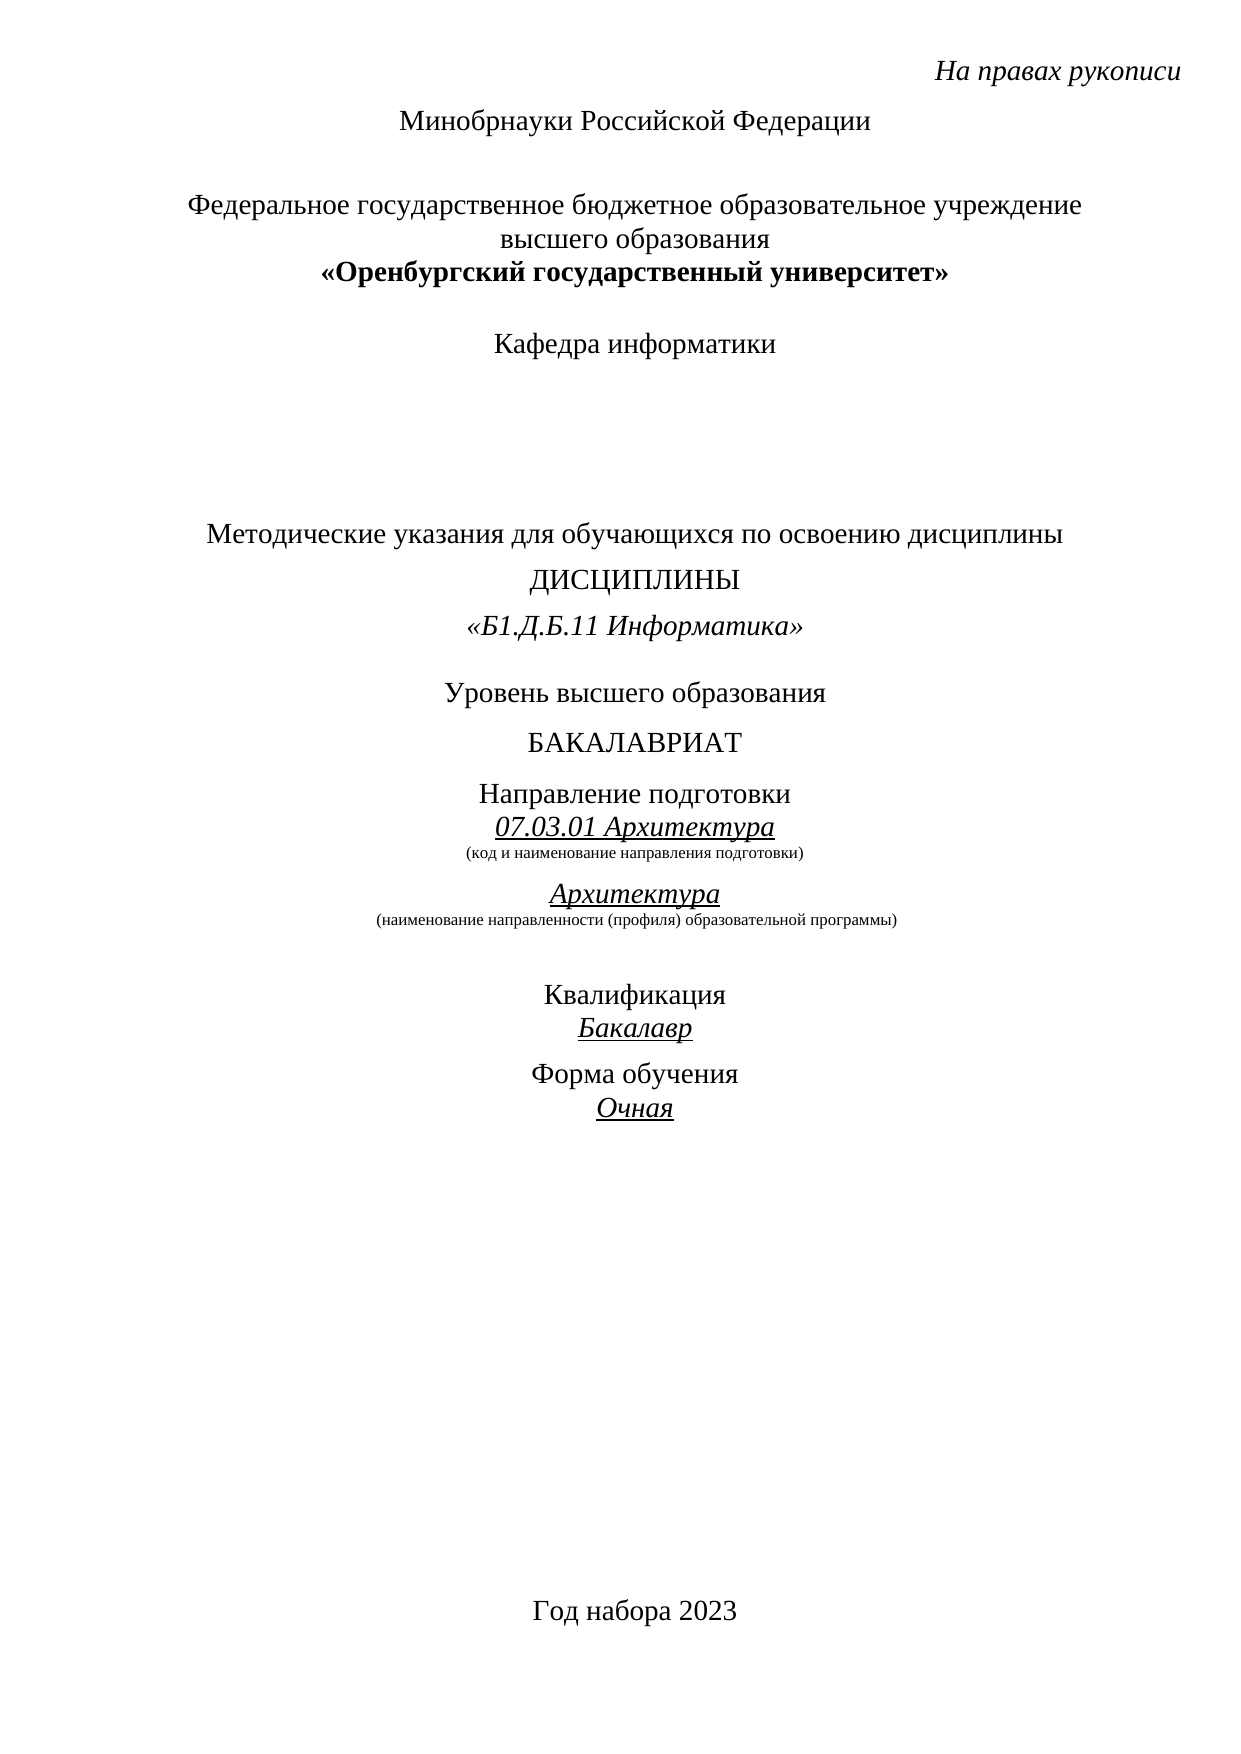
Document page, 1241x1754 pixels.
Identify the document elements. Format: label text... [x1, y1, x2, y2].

text На правах рукописи [88, 53, 1181, 87]
text Кафедра информатики [88, 326, 1181, 360]
text Методические указания для обучающихся по освоению дисциплины [88, 516, 1181, 549]
text Направление подготовки [88, 776, 1181, 809]
text Архитектура [88, 876, 1181, 910]
text «Оренбургский государственный университет» [88, 254, 1181, 288]
text ДИСЦИПЛИНЫ [88, 562, 1181, 596]
text Квалификация [88, 977, 1181, 1011]
text Минобрнауки Российской Федерации [88, 103, 1181, 137]
text (код и наименование направления подготовки) [88, 843, 1181, 876]
text Бакалавр [88, 1011, 1181, 1044]
text Год набора 2023 [88, 1593, 1181, 1627]
text Форма обучения [88, 1057, 1181, 1090]
text «Б1.Д.Б.11 Информатика» [88, 608, 1181, 642]
text Федеральное государственное бюджетное образовательное учреждение [88, 187, 1181, 221]
text (наименование направленности (профиля) образовательной программы) [88, 910, 1181, 943]
text 07.03.01 Архитектура [88, 809, 1181, 843]
text высшего образования [88, 221, 1181, 254]
text БАКАЛАВРИАТ [88, 726, 1181, 759]
text Очная [88, 1090, 1181, 1124]
text Уровень высшего образования [88, 675, 1181, 709]
